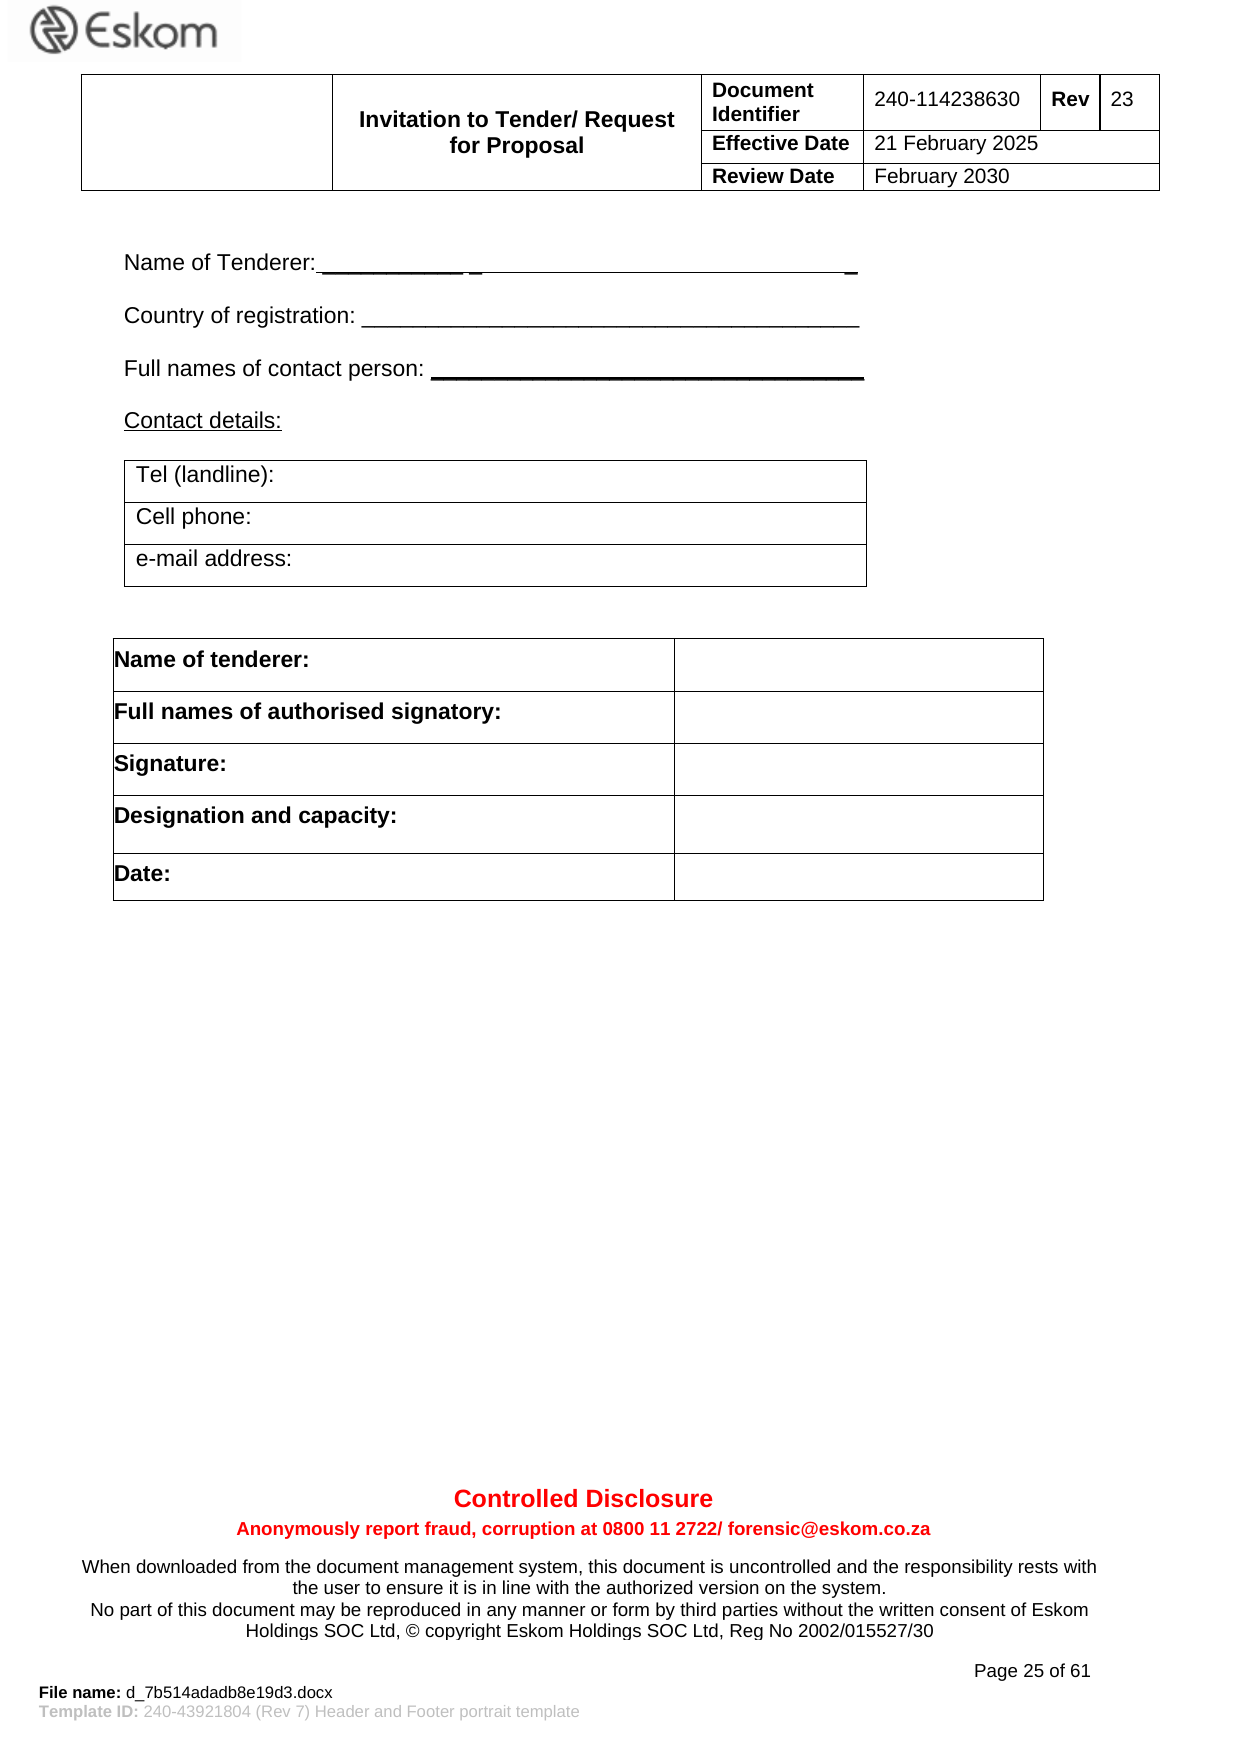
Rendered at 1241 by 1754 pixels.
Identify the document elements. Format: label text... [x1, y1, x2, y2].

table_header Name of tenderer: [114, 639, 674, 691]
table_cell [675, 692, 1043, 743]
table_cell [675, 796, 1043, 853]
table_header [113, 223, 1053, 587]
table_cell Designation and capacity: [114, 796, 674, 853]
table_cell Date: [114, 854, 674, 900]
table_cell [675, 854, 1043, 900]
table_header [675, 639, 1043, 691]
table_cell [675, 744, 1043, 795]
table_cell Signature: [114, 744, 674, 795]
table_cell Full names of authorised signatory: [114, 692, 674, 743]
